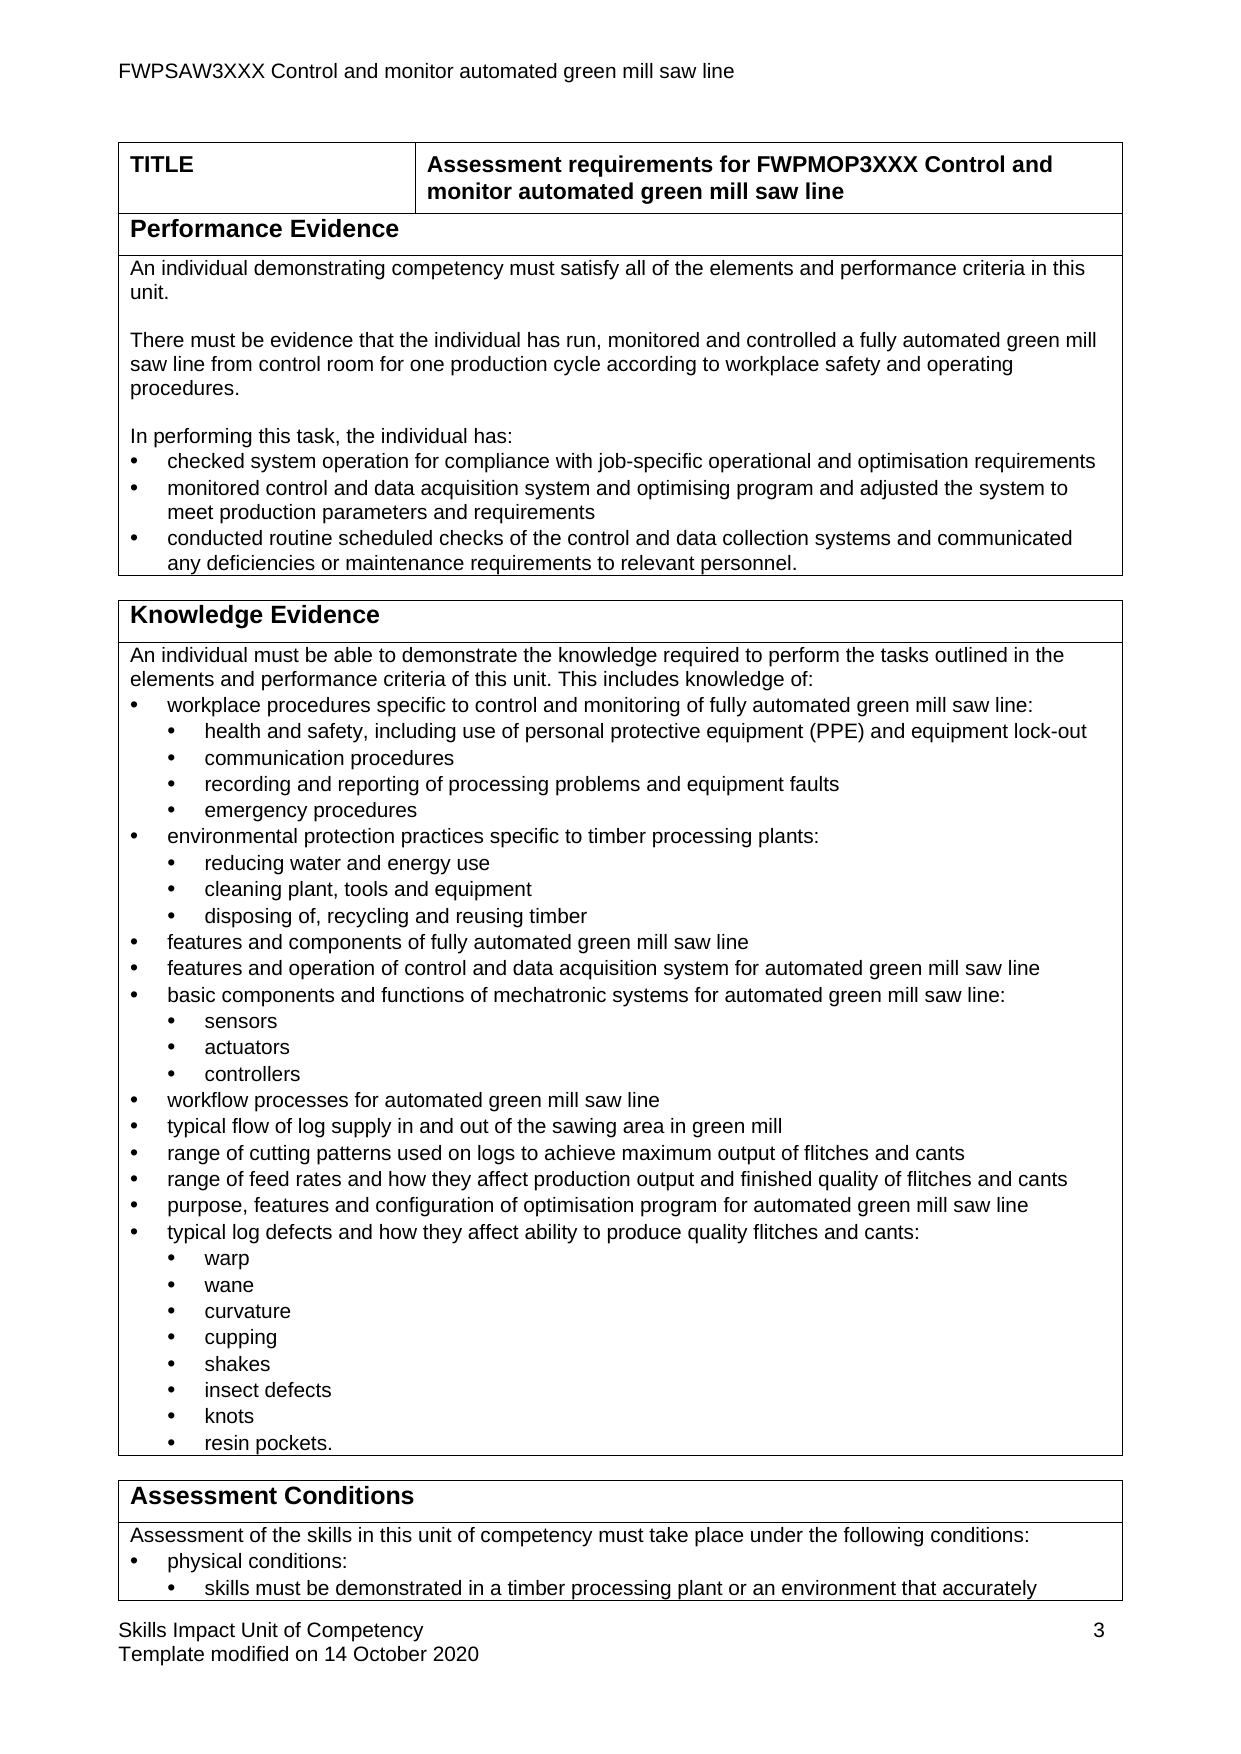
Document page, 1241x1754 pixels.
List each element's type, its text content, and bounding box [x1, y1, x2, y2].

table_header TITLE [119, 143, 415, 212]
table_cell An individual must be able to demonstrate the knowledge required to perform the tasks outlined in the elements and performance criteria of this unit. This includes knowledge of: workplace procedures specific to control and monitoring of fully automated green mill saw line: health and safety, including use of personal protective equipment (PPE) and equipment lock-out communication procedures recording and reporting of processing problems and equipment faults emergency procedures environmental protection practices specific to timber processing plants: reducing water and energy use cleaning plant, tools and equipment disposing of, recycling and reusing timber features and components of fully automated green mill saw line features and operation of control and data acquisition system for automated green mill saw line basic components and functions of mechatronic systems for automated green mill saw line: sensors actuators controllers workflow processes for automated green mill saw line typical flow of log supply in and out of the sawing area in green mill range of cutting patterns used on logs to achieve maximum output of flitches and cants range of feed rates and how they affect production output and finished quality of flitches and cants purpose, features and configuration of optimisation program for automated green mill saw line typical log defects and how they affect ability to produce quality flitches and cants: warp wane curvature cupping shakes insect defects knots resin pockets. [119, 643, 1122, 1455]
table_header Knowledge Evidence [119, 601, 1122, 642]
table_cell An individual demonstrating competency must satisfy all of the elements and performance criteria in this unit. There must be evidence that the individual has run, monitored and controlled a fully automated green mill saw line from control room for one production cycle according to workplace safety and operating procedures. In performing this task, the individual has: checked system operation for compliance with job-specific operational and optimisation requirements monitored control and data acquisition system and optimising program and adjusted the system to meet production parameters and requirements conducted routine scheduled checks of the control and data collection systems and communicated any deficiencies or maintenance requirements to relevant personnel. [119, 256, 1122, 574]
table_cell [119, 1523, 1122, 1600]
table_header Assessment Conditions [119, 1481, 1122, 1522]
table_header Assessment requirements for FWPMOP3XXX Control and monitor automated green mill saw line [416, 143, 1122, 212]
table_cell Performance Evidence [119, 214, 1122, 255]
